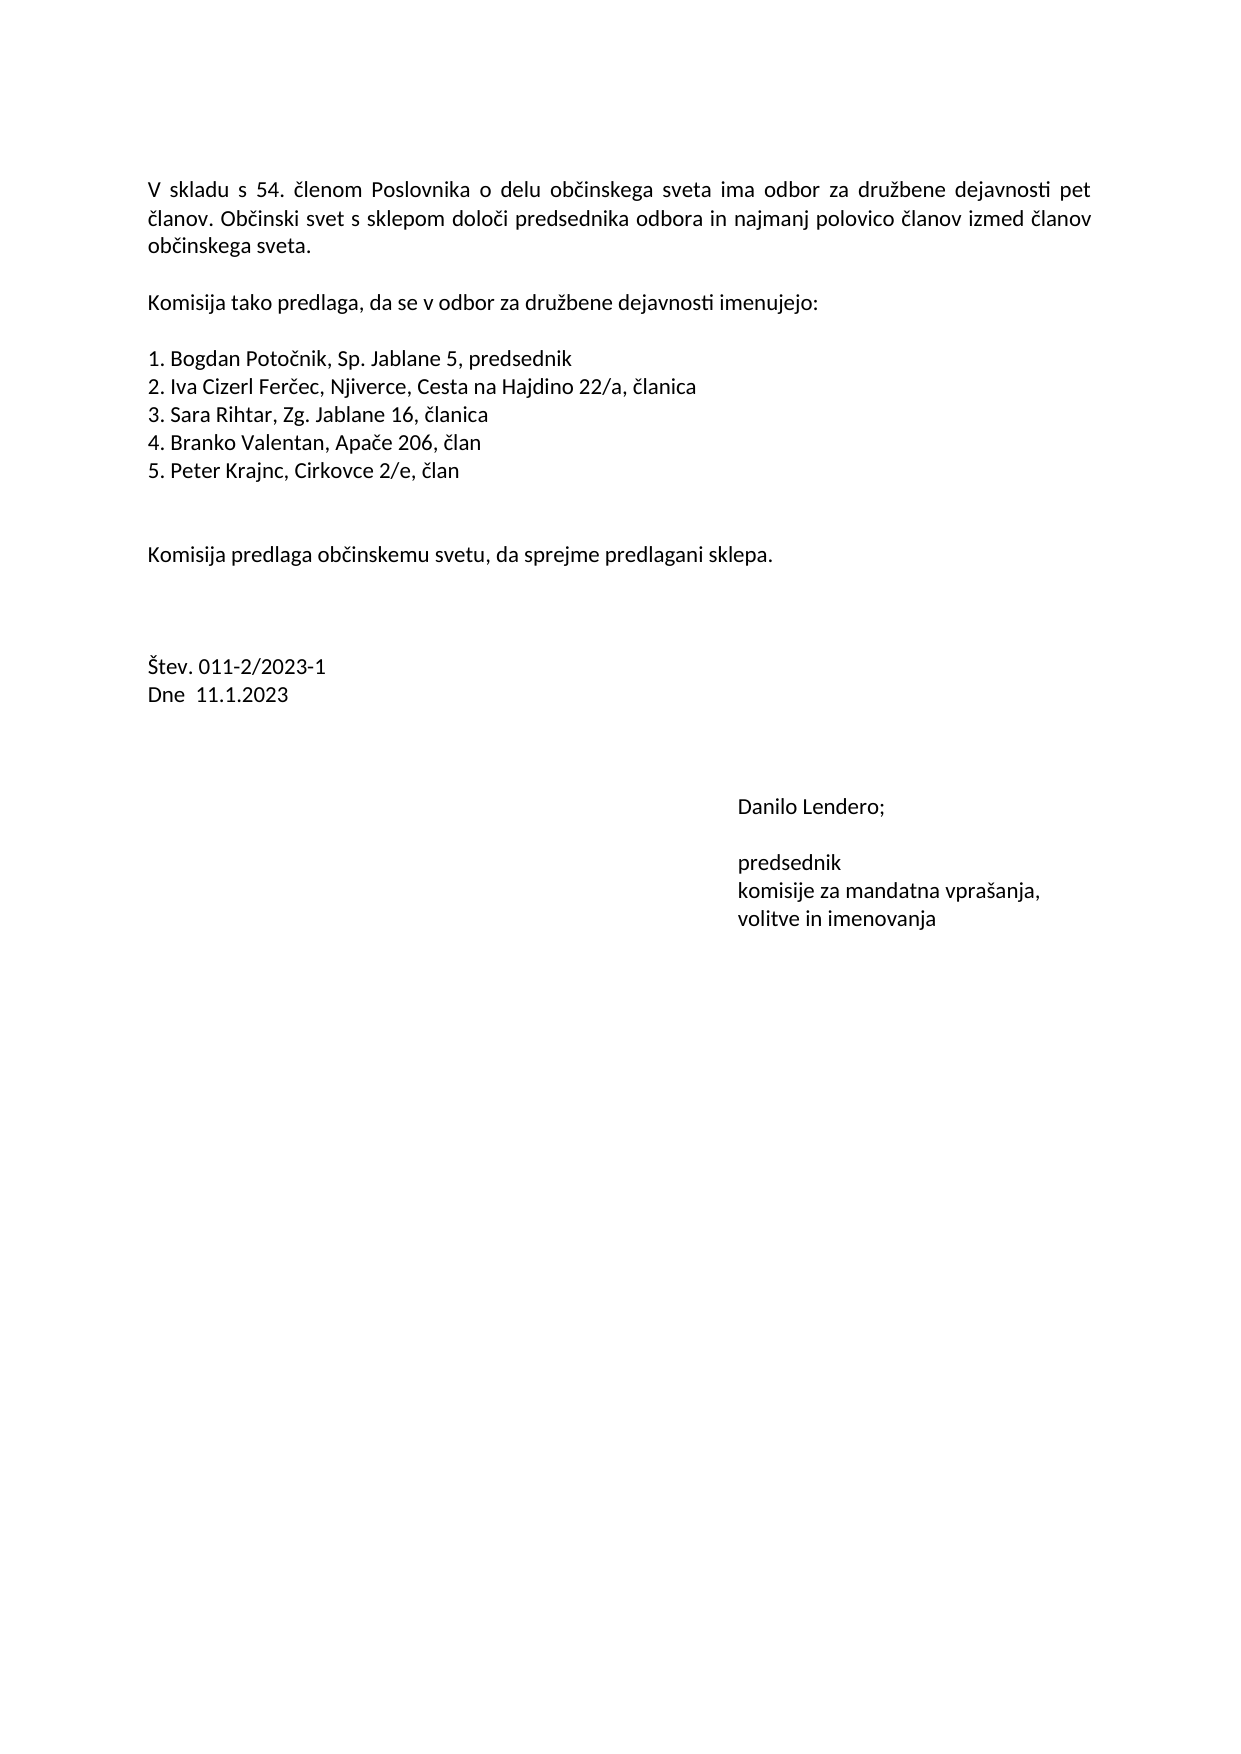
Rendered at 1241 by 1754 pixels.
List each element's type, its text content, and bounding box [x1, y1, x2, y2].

text 5. Peter Krajnc, Cirkovce 2/e, član [148, 456, 1093, 484]
text 4. Branko Valentan, Apače 206, član [148, 428, 1093, 456]
text 3. Sara Rihtar, Zg. Jablane 16, članica [148, 400, 1093, 428]
text 2. Iva Cizerl Ferčec, Njiverce, Cesta na Hajdino 22/a, članica [148, 372, 1093, 400]
text Komisija tako predlaga, da se v odbor za družbene dejavnosti imenujejo: [148, 288, 1093, 316]
text volitve in imenovanja [148, 904, 1093, 932]
text predsednik [148, 848, 1093, 876]
text Danilo Lendero; [148, 792, 1093, 820]
text V skladu s 54. členom Poslovnika o delu občinskega sveta ima odbor za družbene dejavnosti pet članov. Občinski svet s sklepom določi predsednika odbora in najmanj polovico članov izmed članov občinskega sveta. [148, 176, 1093, 260]
text 1. Bogdan Potočnik, Sp. Jablane 5, predsednik [148, 344, 1093, 372]
text Dne 11.1.2023 [148, 680, 1093, 708]
text komisije za mandatna vprašanja, [148, 876, 1093, 904]
text Štev. 011-2/2023-1 [148, 652, 1093, 680]
text Komisija predlaga občinskemu svetu, da sprejme predlagani sklepa. [148, 540, 1093, 568]
